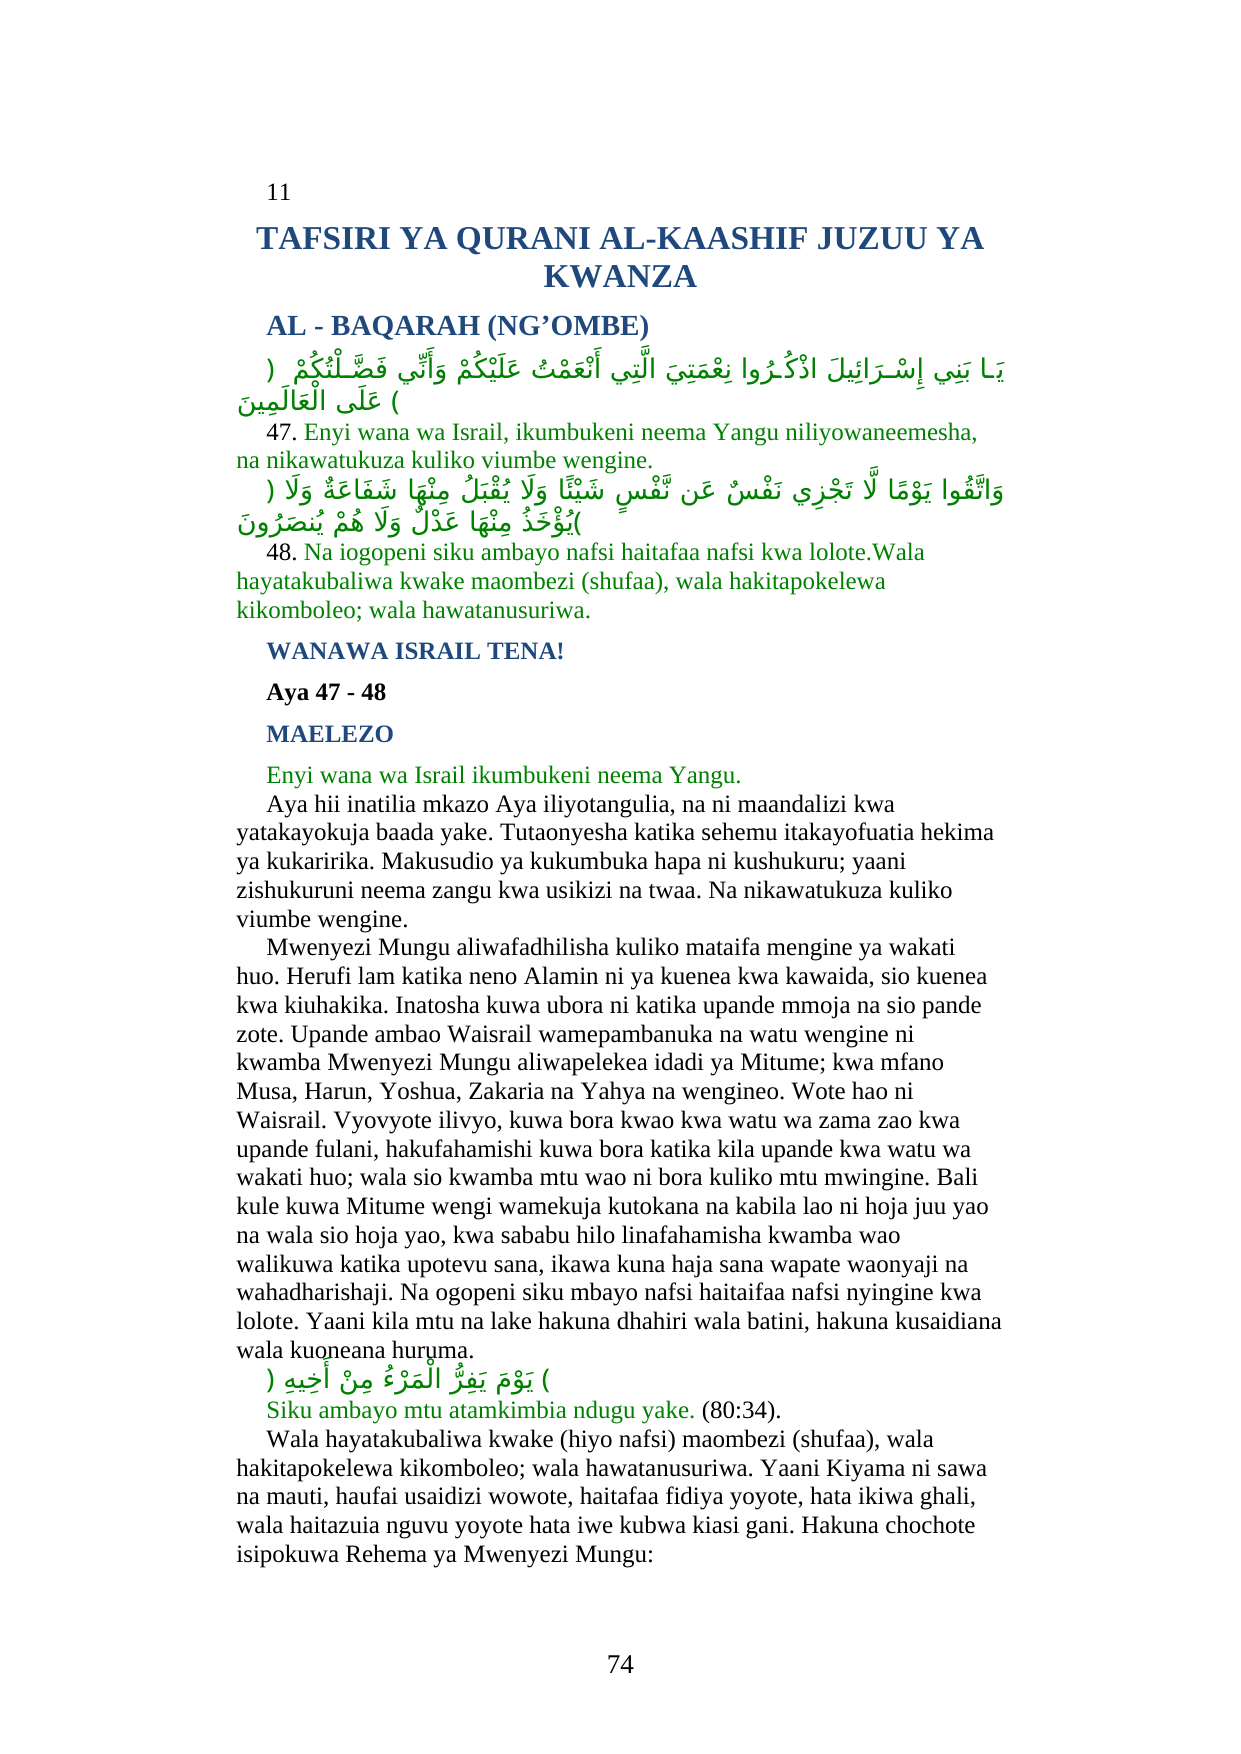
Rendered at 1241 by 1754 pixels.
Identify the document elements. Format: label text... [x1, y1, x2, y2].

subtitle MAELEZO [236, 719, 1004, 747]
text Aya hii inatilia mkazo Aya iliyotangulia, na ni maandalizi kwa yatakayokuja baada yake. Tutaonyesha katika sehemu itakayofuatia hekima ya kukaririka. Makusudio ya kukumbuka hapa ni kushukuru; yaani zishukuruni neema zangu kwa usikizi na twaa. Na nikawatukuza kuliko viumbe wengine. [236, 789, 1004, 932]
text ﴿ وَاتَّقُوا يَوْمًا لَّا تَجْزِي نَفْسٌ عَن نَّفْسٍ شَيْئًا وَلَا يُقْبَلُ مِنْهَا شَفَاعَةٌ وَلَا يُؤْخَذُ مِنْهَا عَدْلٌ وَلَا هُمْ يُنصَرُونَ﴾ [236, 474, 1004, 537]
subtitle WANAWA ISRAIL TENA! [236, 636, 1004, 665]
text Aya 47 - 48 [236, 677, 1004, 706]
text Mwenyezi Mungu aliwafadhilisha kuliko mataifa mengine ya wakati huo. Herufi lam katika neno Alamin ni ya kuenea kwa kawaida, sio kuenea kwa kiuhakika. Inatosha kuwa ubora ni katika upande mmoja na sio pande zote. Upande ambao Waisrail wamepambanuka na watu wengine ni kwamba Mwenyezi Mungu aliwapelekea idadi ya Mitume; kwa mfano Musa, Harun, Yoshua, Zakaria na Yahya na wengineo. Wote hao ni Waisrail. Vyovyote ilivyo, kuwa bora kwao kwa watu wa zama zao kwa upande fulani, hakufahamishi kuwa bora katika kila upande kwa watu wa wakati huo; wala sio kwamba mtu wao ni bora kuliko mtu mwingine. Bali kule kuwa Mitume wengi wamekuja kutokana na kabila lao ni hoja juu yao na wala sio hoja yao, kwa sababu hilo linafahamisha kwamba wao walikuwa katika upotevu sana, ikawa kuna haja sana wapate waonyaji na wahadharishaji. Na ogopeni siku mbayo nafsi haitaifaa nafsi nyingine kwa lolote. Yaani kila mtu na lake hakuna dhahiri wala batini, hakuna kusaidiana wala kuoneana huruma. [236, 932, 1004, 1364]
subtitle AL - BAQARAH (NG’OMBE) [236, 308, 1004, 341]
text Enyi wana wa Israil ikumbukeni neema Yangu. [236, 760, 1004, 789]
text ﴿ يَا بَنِي إِسْرَائِيلَ اذْكُرُوا نِعْمَتِيَ الَّتِي أَنْعَمْتُ عَلَيْكُمْ وَأَنِّي فَضَّلْتُكُمْ عَلَى الْعَالَمِينَ ﴾ [236, 354, 1004, 417]
text 11 [236, 177, 1004, 206]
text Wala hayatakubaliwa kwake (hiyo nafsi) maombezi (shufaa), wala hakitapokelewa kikomboleo; wala hawatanusuriwa. Yaani Kiyama ni sawa na mauti, haufai usaidizi wowote, haitafaa fidiya yoyote, hata ikiwa ghali, wala haitazuia nguvu yoyote hata iwe kubwa kiasi gani. Hakuna chochote isipokuwa Rehema ya Mwenyezi Mungu: [236, 1424, 1004, 1568]
text 48. Na iogopeni siku ambayo nafsi haitafaa nafsi kwa lolote.Wala hayatakubaliwa kwake maombezi (shufaa), wala hakitapokelewa kikomboleo; wala hawatanusuriwa. [236, 537, 1004, 624]
subtitle TAFSIRI YA QURANI AL-KAASHIF JUZUU YA KWANZA [236, 218, 1004, 295]
text ﴿ يَوْمَ يَفِرُّ الْمَرْءُ مِنْ أَخِيهِ ﴾ [236, 1364, 1004, 1395]
text Siku ambayo mtu atamkimbia ndugu yake. (80:34). [236, 1395, 1004, 1424]
text 47. Enyi wana wa Israil, ikumbukeni neema Yangu niliyowaneemesha, na nikawatukuza kuliko viumbe wengine. [236, 417, 1004, 474]
